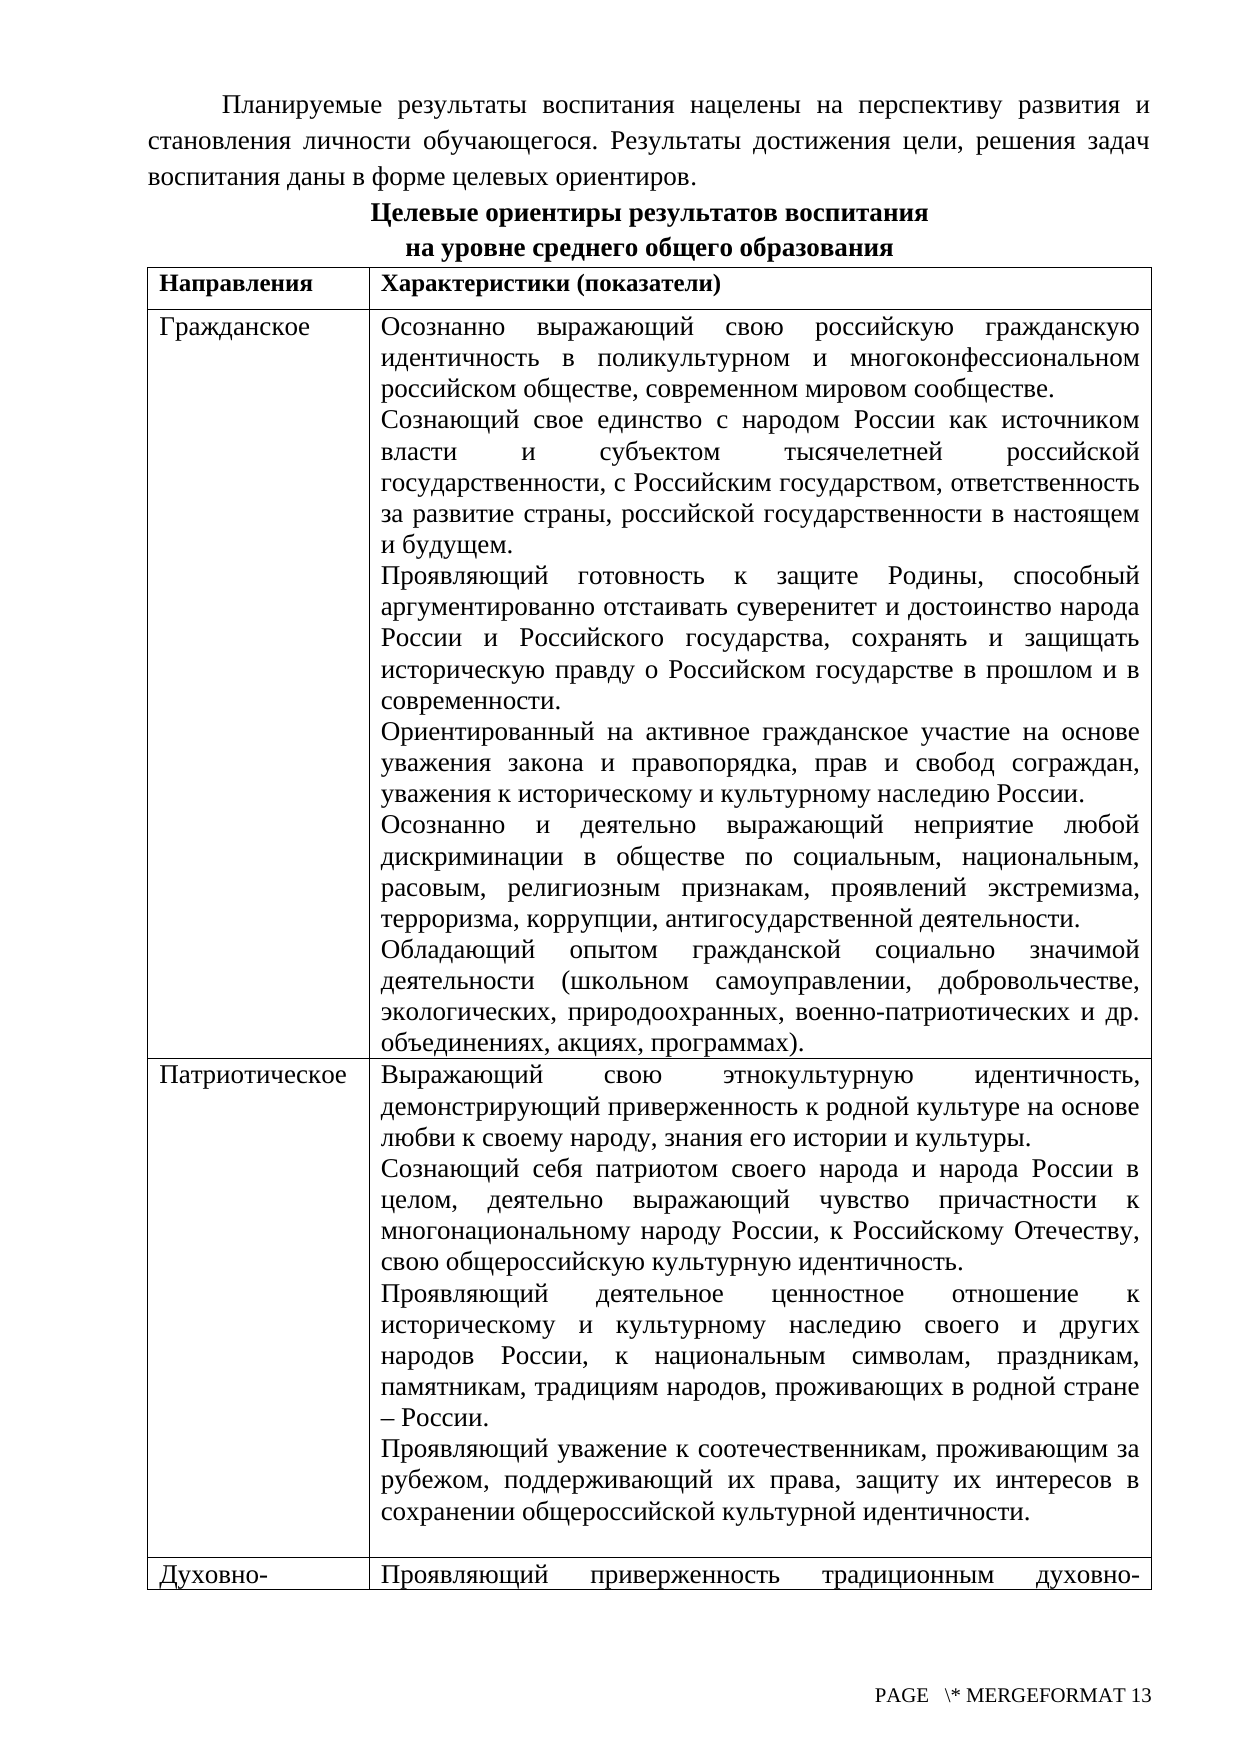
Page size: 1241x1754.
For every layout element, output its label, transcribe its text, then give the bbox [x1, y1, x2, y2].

table_cell Гражданское [148, 310, 369, 1058]
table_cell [148, 1558, 369, 1589]
subtitle Целевые ориентиры результатов воспитания [148, 196, 1152, 227]
table_header Характеристики (показатели) [370, 268, 1151, 309]
subtitle на уровне среднего общего образования [148, 232, 1152, 263]
table_cell Выражающий свою этнокультурную идентичность, демонстрирующий приверженность к родной культуре на основе любви к своему народу, знания его истории и культуры. Сознающий себя патриотом своего народа и народа России в целом, деятельно выражающий чувство причастности к многонациональному народу России, к Российскому Отечеству, свою общероссийскую культурную идентичность. Проявляющий деятельное ценностное отношение к историческому и культурному наследию своего и других народов России, к национальным символам, праздникам, памятникам, традициям народов, проживающих в родной стране – России. Проявляющий уважение к соотечественникам, проживающим за рубежом, поддерживающий их права, защиту их интересов в сохранении общероссийской культурной идентичности. [370, 1059, 1151, 1557]
table_cell Патриотическое [148, 1059, 369, 1557]
text Планируемые результаты воспитания нацелены на перспективу развития и становления личности обучающегося. Результаты достижения цели, решения задач воспитания даны в форме целевых ориентиров. [148, 89, 1152, 191]
table_header Направления [148, 268, 369, 309]
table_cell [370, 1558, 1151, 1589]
table_cell Осознанно выражающий свою российскую гражданскую идентичность в поликультурном и многоконфессиональном российском обществе, современном мировом сообществе. Сознающий свое единство с народом России как источником власти и субъектом тысячелетней российской государственности, с Российским государством, ответственность за развитие страны, российской государственности в настоящем и будущем. Проявляющий готовность к защите Родины, способный аргументированно отстаивать суверенитет и достоинство народа России и Российского государства, сохранять и защищать историческую правду о Российском государстве в прошлом и в современности. Ориентированный на активное гражданское участие на основе уважения закона и правопорядка, прав и свобод сограждан, уважения к историческому и культурному наследию России. Осознанно и деятельно выражающий неприятие любой дискриминации в обществе по социальным, национальным, расовым, религиозным признакам, проявлений экстремизма, терроризма, коррупции, антигосударственной деятельности. Обладающий опытом гражданской социально значимой деятельности (школьном самоуправлении, добровольчестве, экологических, природоохранных, военно-патриотических и др. объединениях, акциях, программах). [370, 310, 1151, 1058]
